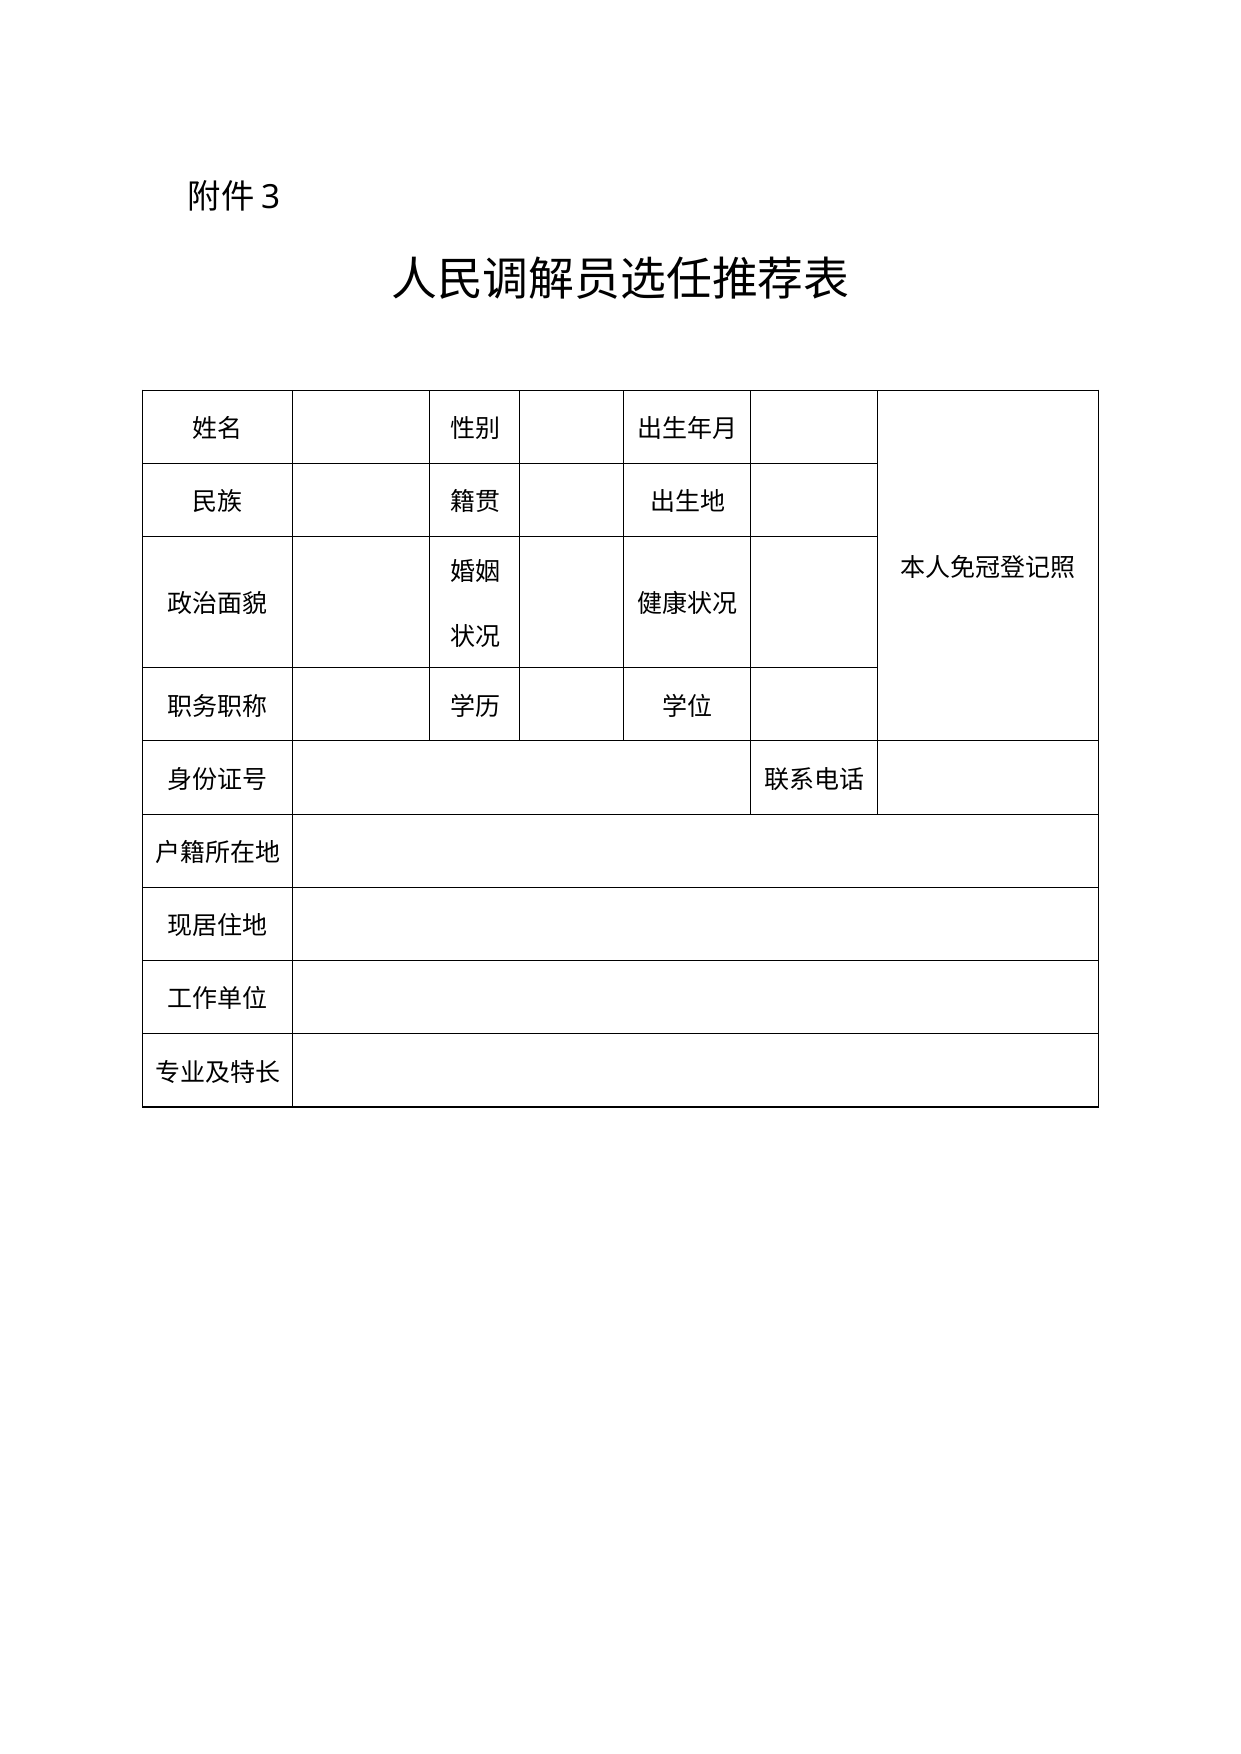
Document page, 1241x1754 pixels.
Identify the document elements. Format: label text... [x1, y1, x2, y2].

table_cell [293, 888, 1098, 960]
table_cell 出生地 [624, 464, 750, 536]
table_cell [293, 1034, 1098, 1106]
table_cell [520, 537, 623, 667]
table_cell 籍贯 [430, 464, 519, 536]
table_cell 学位 [624, 668, 750, 740]
table_cell 职务职称 [143, 668, 292, 740]
table_header 本人免冠登记照 [878, 391, 1098, 740]
table_cell 健康状况 [624, 537, 750, 667]
table_cell [751, 668, 877, 740]
table_cell 户籍所在地 [143, 815, 292, 887]
table_cell 身份证号 [143, 741, 292, 813]
table_header [293, 391, 429, 463]
table_cell 工作单位 [143, 961, 292, 1033]
text 附件3 [187, 162, 1053, 227]
table_cell [293, 464, 429, 536]
table_cell [520, 464, 623, 536]
table_cell [293, 741, 750, 813]
table_cell [520, 668, 623, 740]
table_cell 联系电话 [751, 741, 877, 813]
table_header 出生年月 [624, 391, 750, 463]
table_cell [293, 537, 429, 667]
table_header [751, 391, 877, 463]
table_cell 民族 [143, 464, 292, 536]
text 人民调解员选任推荐表 [187, 227, 1053, 324]
table_header [520, 391, 623, 463]
table_cell [878, 741, 1098, 813]
table_cell 现居住地 [143, 888, 292, 960]
table_cell 婚姻 状况 [430, 537, 519, 667]
table_header 性别 [430, 391, 519, 463]
table_cell 专业及特长 [143, 1034, 292, 1106]
table_header 姓名 [143, 391, 292, 463]
table_cell [751, 537, 877, 667]
table_cell 政治面貌 [143, 537, 292, 667]
table_cell [293, 815, 1098, 887]
table_cell 学历 [430, 668, 519, 740]
table_cell [293, 668, 429, 740]
table_cell [293, 961, 1098, 1033]
table_cell [751, 464, 877, 536]
